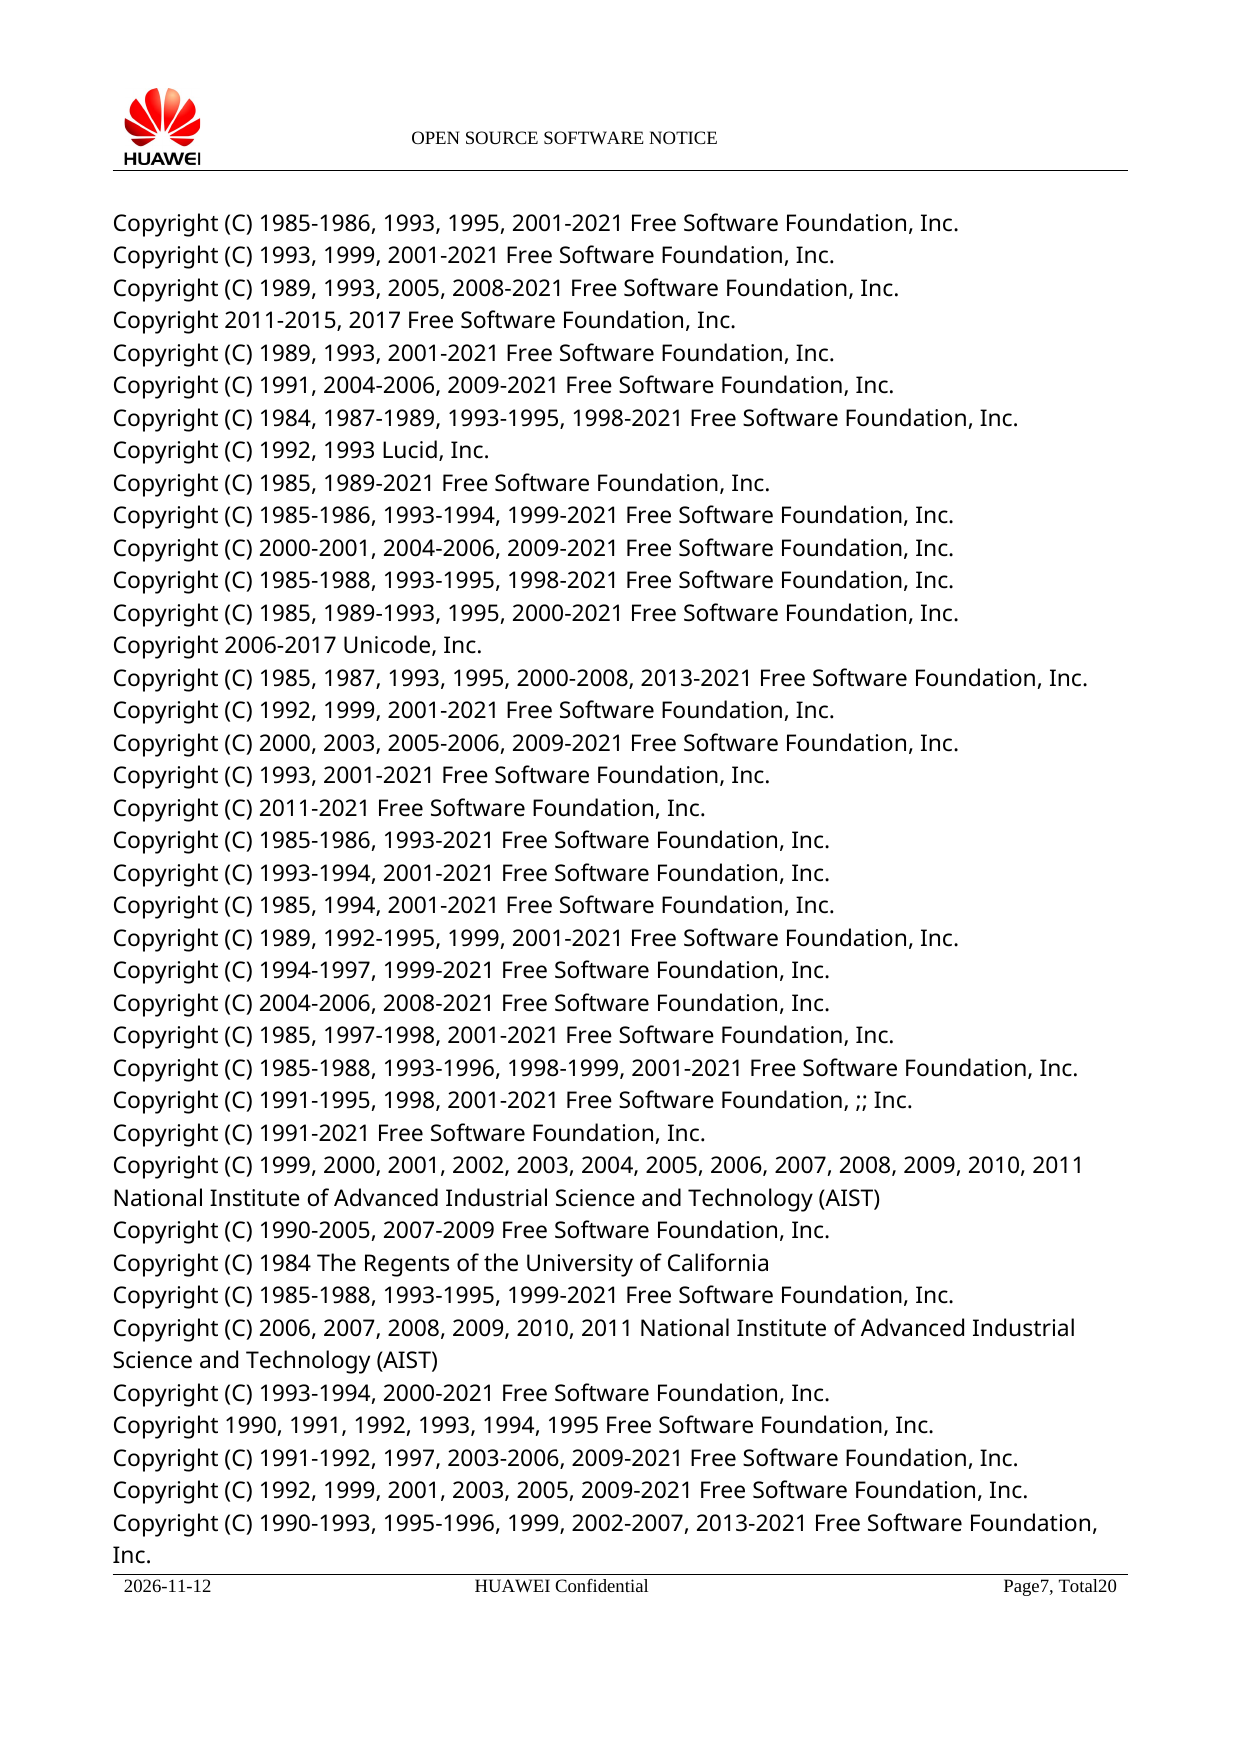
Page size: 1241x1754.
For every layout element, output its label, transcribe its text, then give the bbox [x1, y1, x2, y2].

picture [124, 88, 201, 165]
